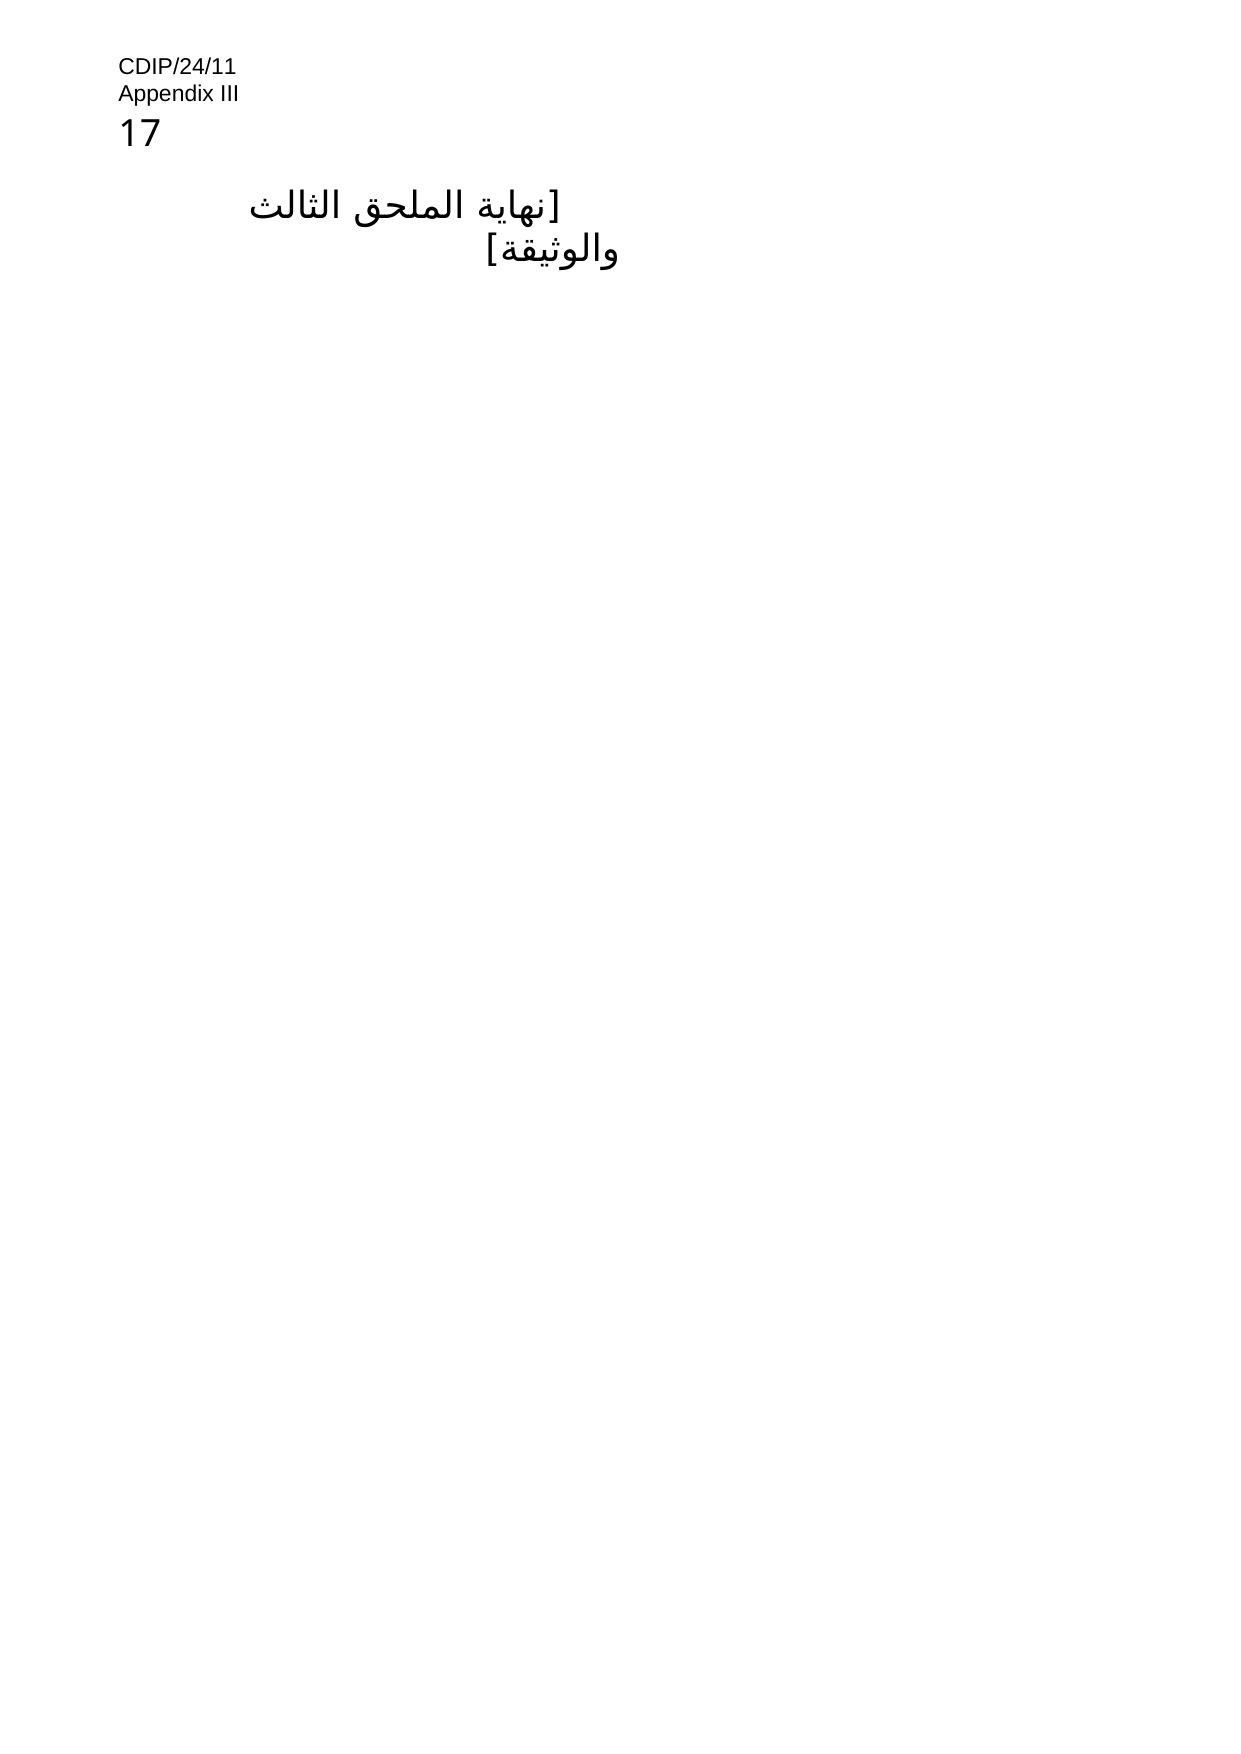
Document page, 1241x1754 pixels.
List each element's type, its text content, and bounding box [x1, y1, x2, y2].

text [نهاية الملحق الثالث والوثيقة] [118, 183, 620, 271]
